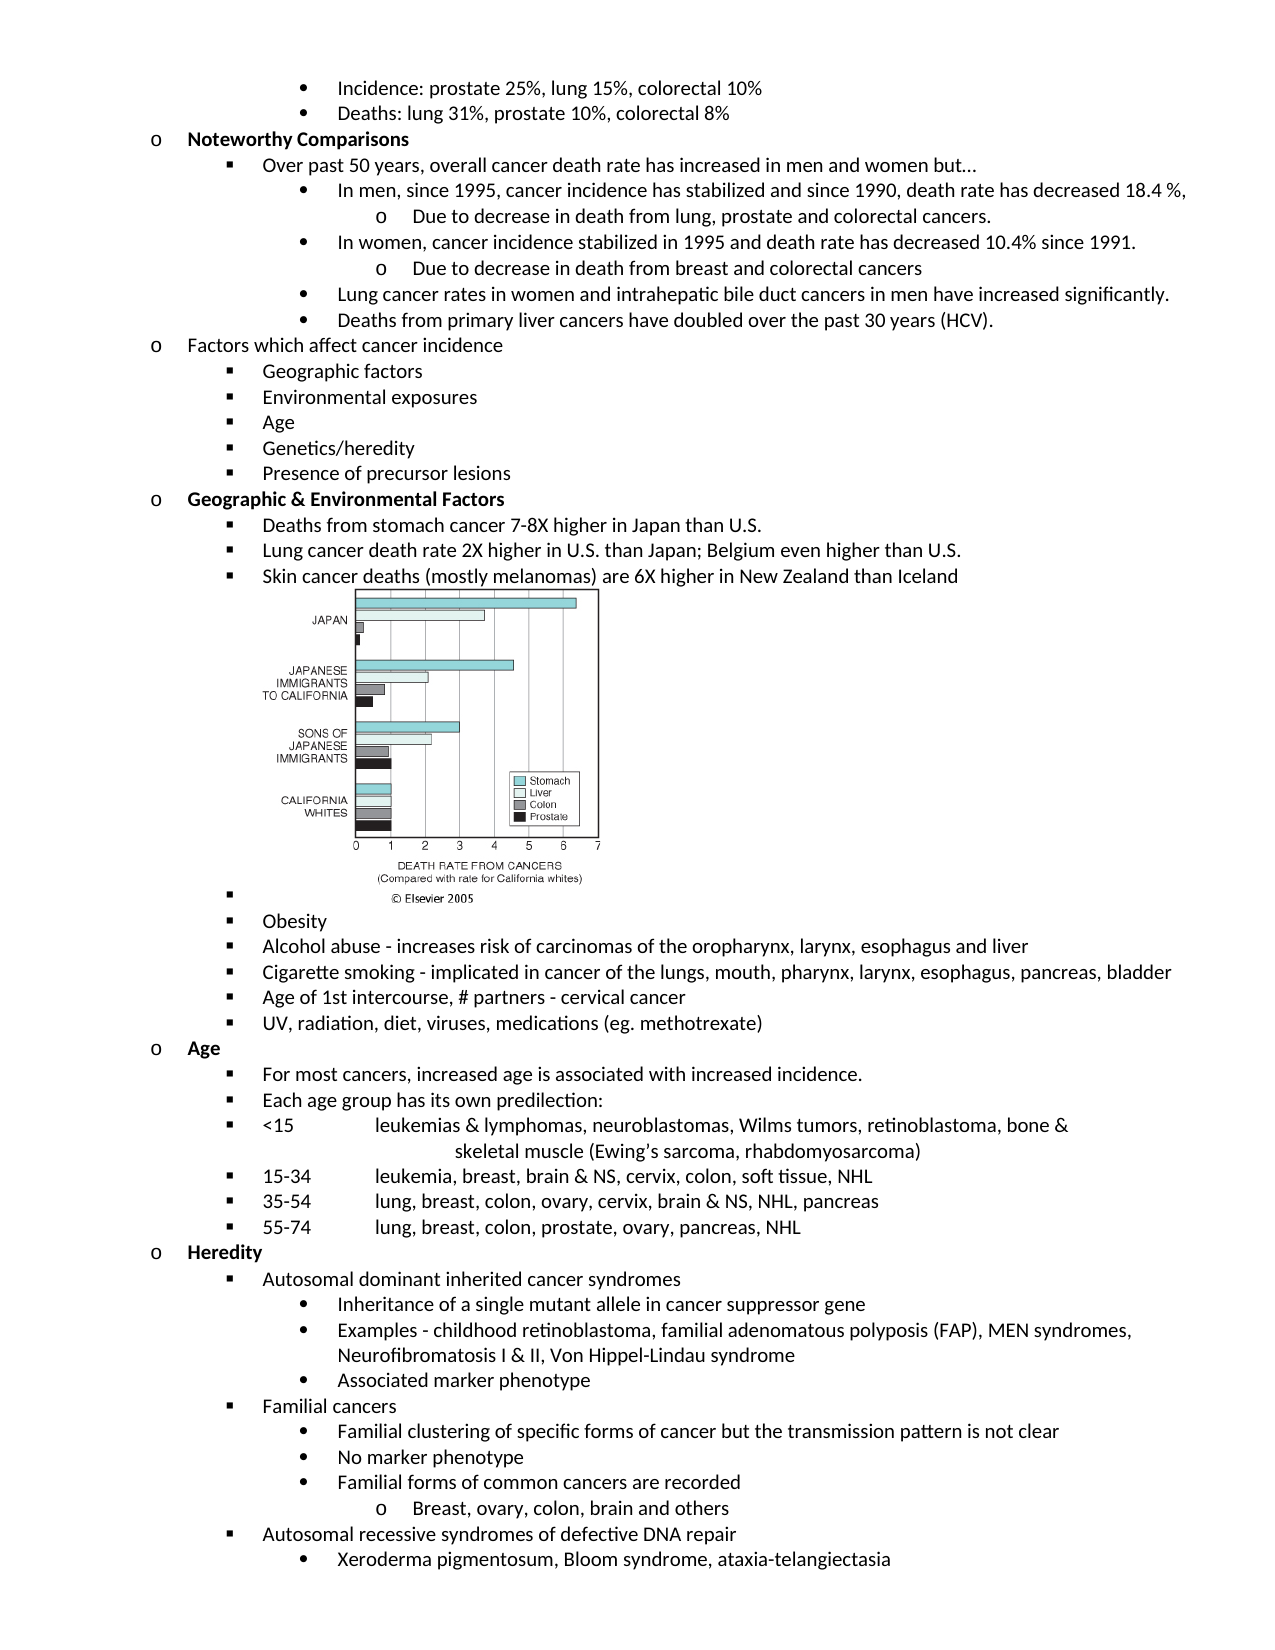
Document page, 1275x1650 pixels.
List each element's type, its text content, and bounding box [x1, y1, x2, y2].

list For most cancers, increased age is associated with increased incidence. [225, 1062, 1200, 1087]
list 55-74 lung, breast, colon, prostate, ovary, pancreas, NHL [225, 1214, 1200, 1239]
list Genetics/heredity [225, 435, 1200, 460]
list Xeroderma pigmentosum, Bloom syndrome, ataxia-telangiectasia [300, 1547, 1200, 1572]
list Over past 50 years, overall cancer death rate has increased in men and women but… [225, 152, 1200, 178]
list In men, since 1995, cancer incidence has stabilized and since 1990, death rate has decreased 18.4 %, [300, 178, 1200, 203]
list Presence of precursor lesions [225, 460, 1200, 486]
list Familial clustering of specific forms of cancer but the transmission pattern is not clear [300, 1418, 1200, 1444]
list Obesity [225, 908, 1200, 933]
list UV, radiation, diet, viruses, medications (eg. methotrexate) [225, 1010, 1200, 1035]
list Skin cancer deaths (mostly melanomas) are 6X higher in New Zealand than Iceland [225, 563, 1200, 588]
list 35-54 lung, breast, colon, ovary, cervix, brain & NS, NHL, pancreas [225, 1189, 1200, 1214]
list Associated marker phenotype [300, 1368, 1200, 1393]
list Incidence: prostate 25%, lung 15%, colorectal 10% [300, 75, 1200, 100]
list Lung cancer rates in women and intrahepatic bile duct cancers in men have increased significantly. [300, 281, 1200, 307]
list Autosomal dominant inherited cancer syndromes [225, 1266, 1200, 1291]
list Noteworthy Comparisons [150, 126, 1200, 152]
list Familial cancers [225, 1393, 1200, 1418]
list Autosomal recessive syndromes of defective DNA repair [225, 1521, 1200, 1547]
list Deaths from stomach cancer 7-8X higher in Japan than U.S. [225, 512, 1200, 538]
list Inheritance of a single mutant allele in cancer suppressor gene [300, 1291, 1200, 1317]
list Age of 1st intercourse, # partners - cervical cancer [225, 984, 1200, 1010]
list Geographic factors [225, 359, 1200, 384]
list No marker phenotype [300, 1444, 1200, 1469]
list Due to decrease in death from lung, prostate and colorectal cancers. [375, 203, 1200, 229]
list Heredity [150, 1239, 1200, 1266]
list Due to decrease in death from breast and colorectal cancers [375, 255, 1200, 281]
list Factors which affect cancer incidence [150, 332, 1200, 359]
list Alcohol abuse - increases risk of carcinomas of the oropharynx, larynx, esophagus and liver [225, 933, 1200, 959]
list Age [225, 409, 1200, 435]
list Familial forms of common cancers are recorded [300, 1469, 1200, 1495]
list Breast, ovary, colon, brain and others [375, 1495, 1200, 1521]
list Each age group has its own predilection: [225, 1087, 1200, 1112]
list Cigarette smoking - implicated in cancer of the lungs, mouth, pharynx, larynx, esophagus, pancreas, bladder [225, 959, 1200, 984]
picture [262, 588, 600, 903]
list Environmental exposures [225, 384, 1200, 409]
list 15-34 leukemia, breast, brain & NS, cervix, colon, soft tissue, NHL [225, 1163, 1200, 1189]
list Age [150, 1035, 1200, 1062]
list Deaths: lung 31%, prostate 10%, colorectal 8% [300, 100, 1200, 126]
list Deaths from primary liver cancers have doubled over the past 30 years (HCV). [300, 307, 1200, 332]
list Examples - childhood retinoblastoma, familial adenomatous polyposis (FAP), MEN syndromes, Neurofibromatosis I & II, Von Hippel-Lindau syndrome [300, 1317, 1200, 1368]
list <15 leukemias & lymphomas, neuroblastomas, Wilms tumors, retinoblastoma, bone & skeletal muscle (Ewing’s sarcoma, rhabdomyosarcoma) [225, 1112, 1200, 1163]
list In women, cancer incidence stabilized in 1995 and death rate has decreased 10.4% since 1991. [300, 229, 1200, 255]
list Lung cancer death rate 2X higher in U.S. than Japan; Belgium even higher than U.S. [225, 538, 1200, 563]
list Geographic & Environmental Factors [150, 486, 1200, 512]
